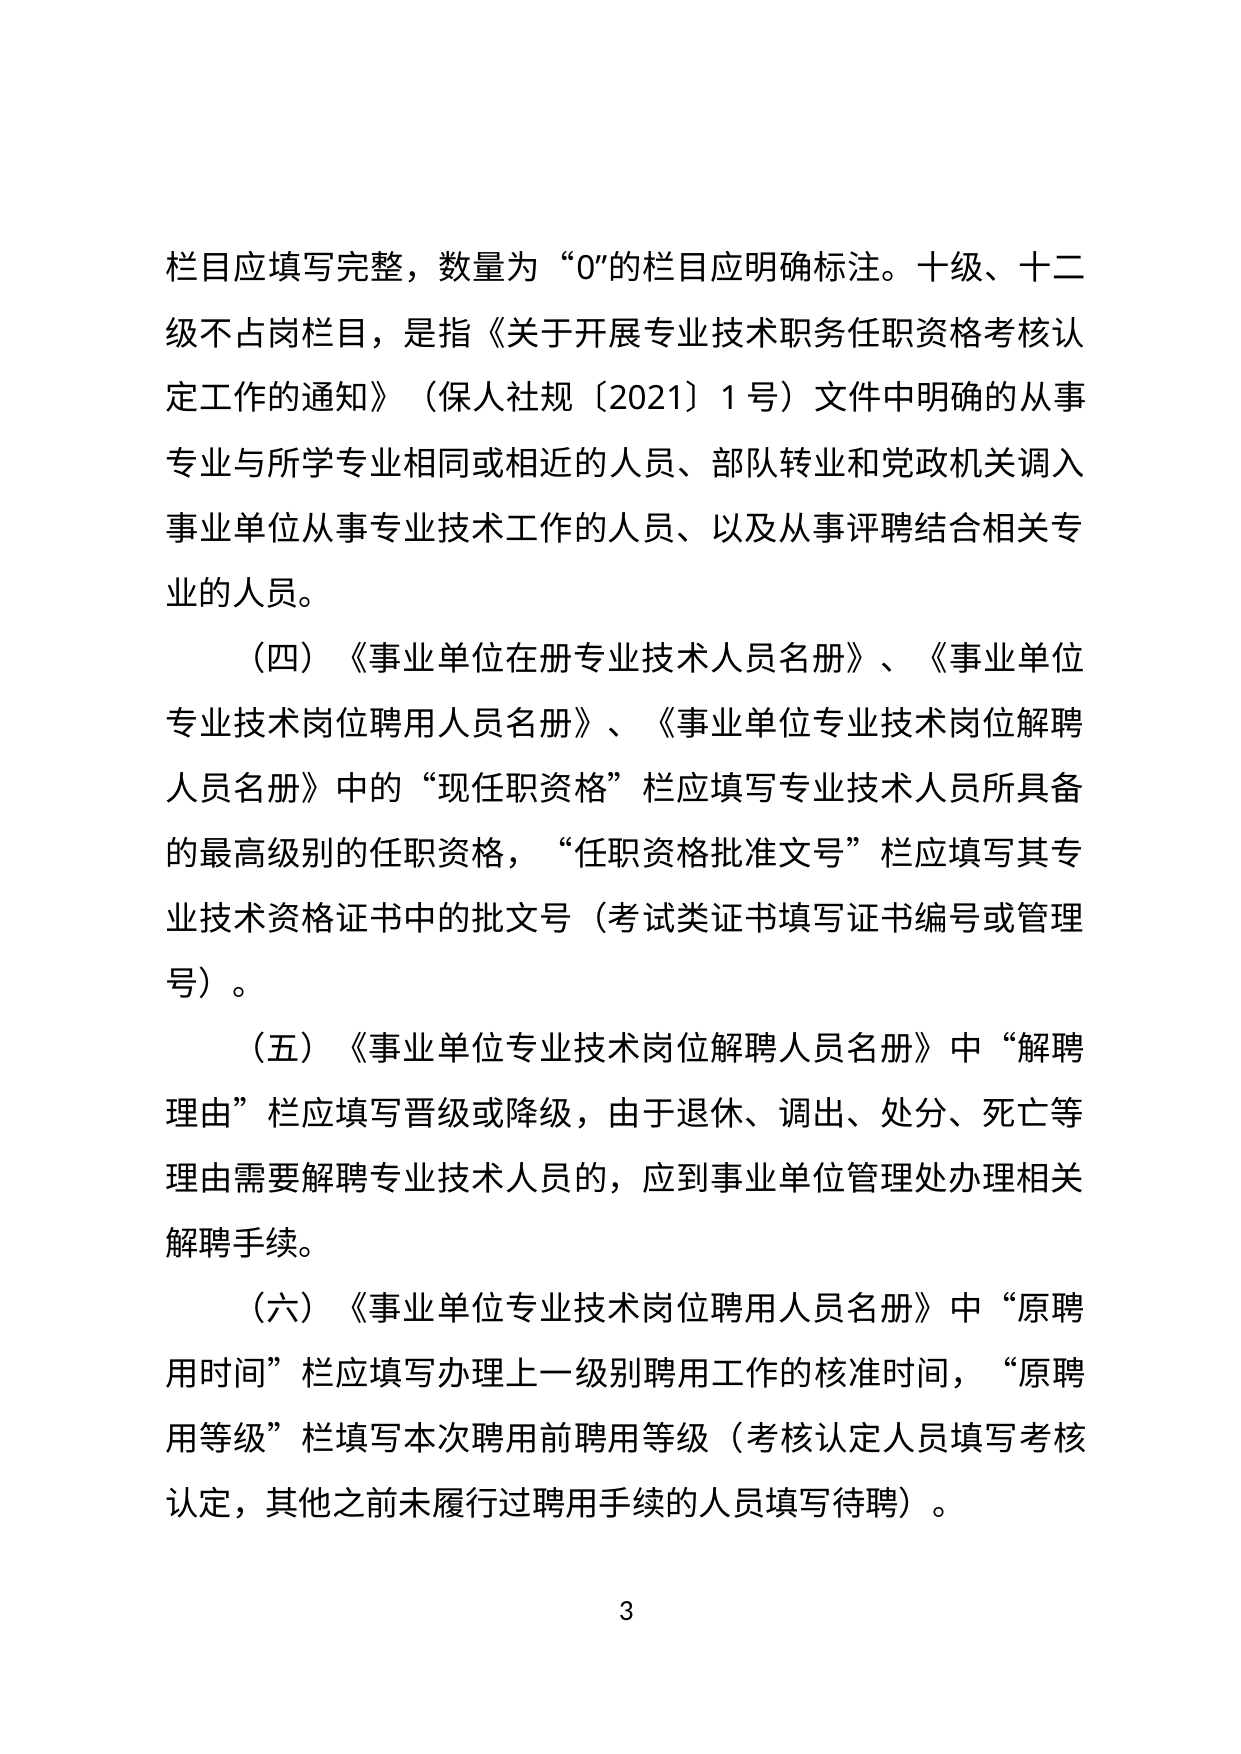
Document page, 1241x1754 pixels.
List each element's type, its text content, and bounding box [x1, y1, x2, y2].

text （六）《事业单位专业技术岗位聘用人员名册》中“原聘用时间”栏应填写办理上一级别聘用工作的核准时间，“原聘用等级”栏填写本次聘用前聘用等级（考核认定人员填写考核认定，其他之前未履行过聘用手续的人员填写待聘）。 [165, 1273, 1087, 1533]
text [165, 233, 1087, 623]
text （五）《事业单位专业技术岗位解聘人员名册》中“解聘理由”栏应填写晋级或降级，由于退休、调出、处分、死亡等理由需要解聘专业技术人员的，应到事业单位管理处办理相关解聘手续。 [165, 1013, 1087, 1273]
text （四）《事业单位在册专业技术人员名册》、《事业单位专业技术岗位聘用人员名册》、《事业单位专业技术岗位解聘人员名册》中的“现任职资格”栏应填写专业技术人员所具备的最高级别的任职资格，“任职资格批准文号”栏应填写其专业技术资格证书中的批文号（考试类证书填写证书编号或管理号）。 [165, 623, 1087, 1013]
